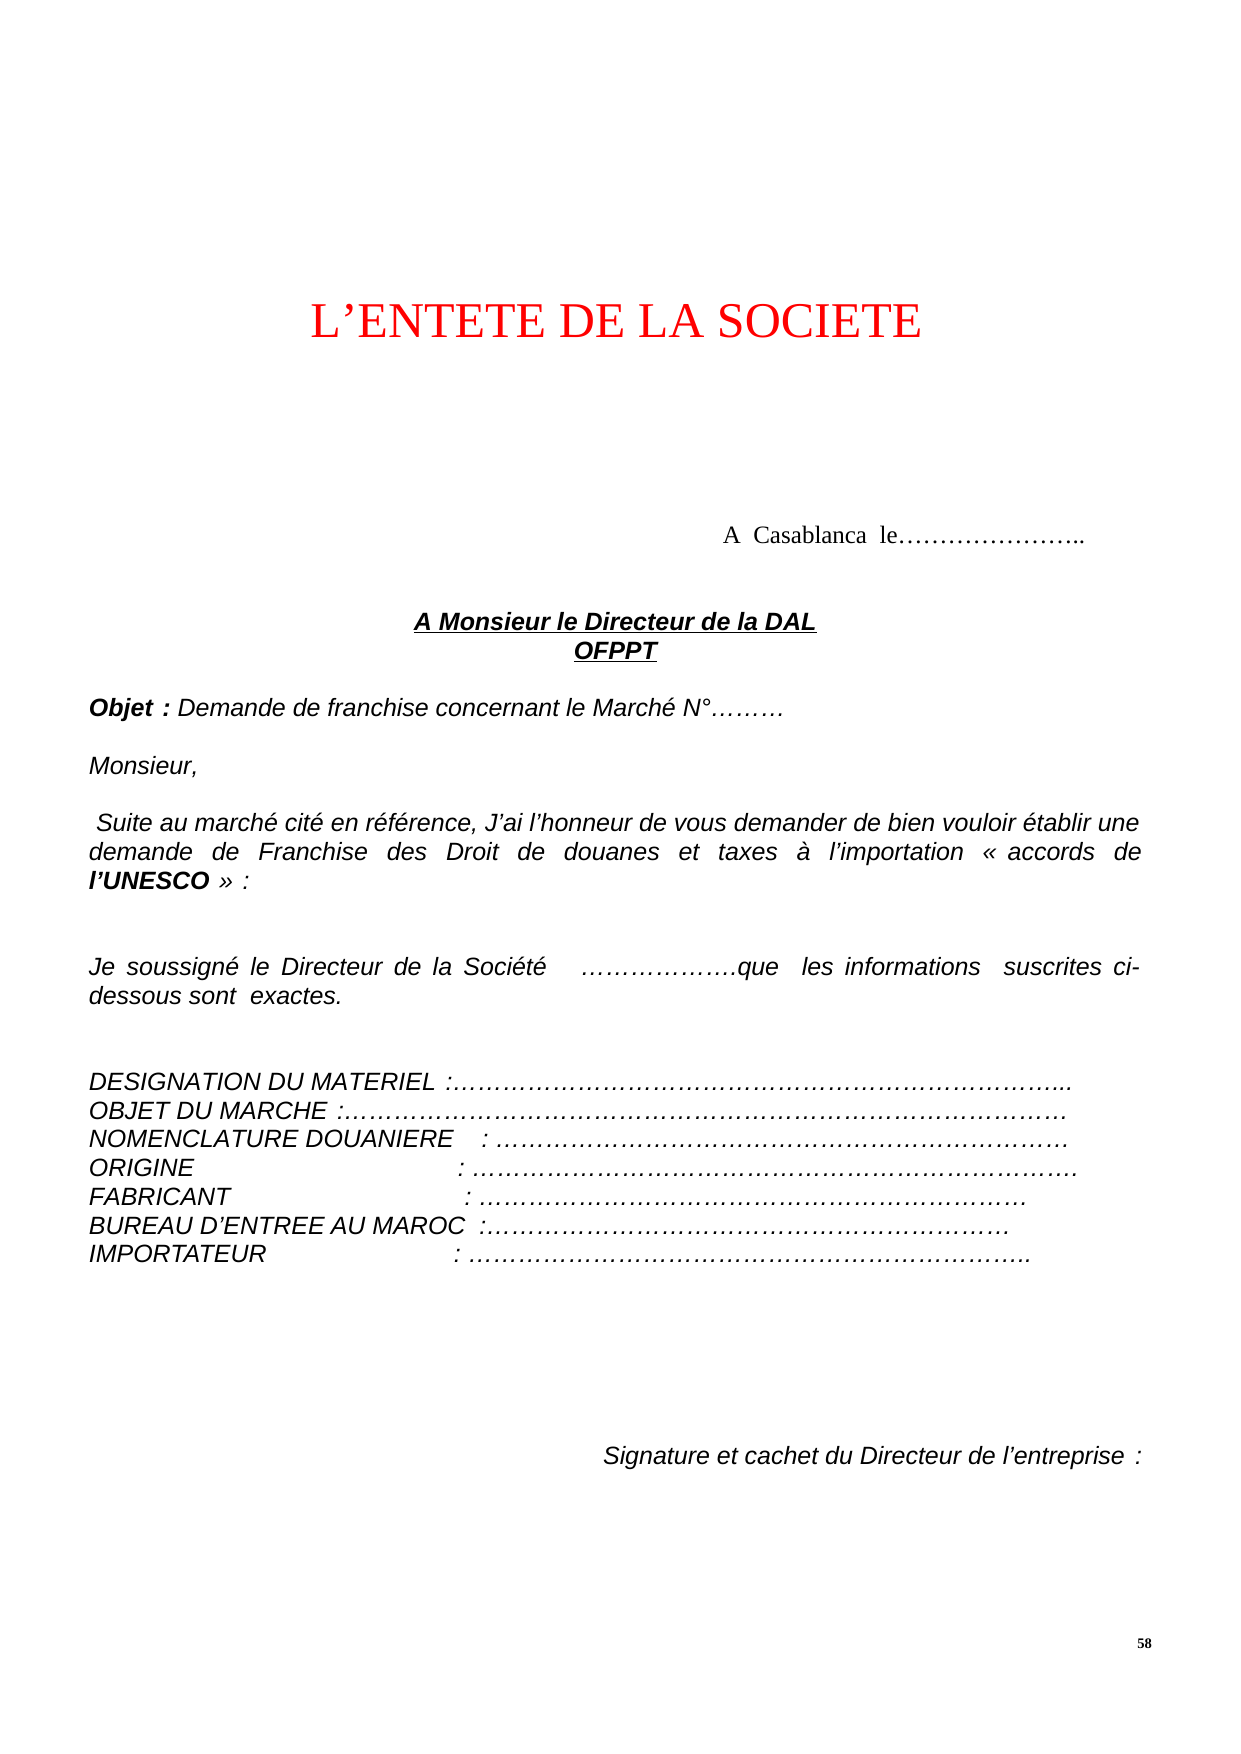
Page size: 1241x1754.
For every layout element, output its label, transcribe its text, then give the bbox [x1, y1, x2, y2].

text BUREAU D’ENTREE AU MAROC :……………………………………………………… [89, 1211, 1152, 1239]
text OFPPT [89, 636, 1144, 664]
text Suite au marché cité en référence, J’ai l’honneur de vous demander de bien vouloir établir une demande de Franchise des Droit de douanes et taxes à l’importation « accords de l’UNESCO » : [89, 808, 1144, 894]
text DESIGNATION DU MATERIEL :………………………………………………………………... [89, 1067, 1211, 1096]
text IMPORTATEUR : ………………………………………………………….. [89, 1239, 1152, 1268]
text OBJET DU MARCHE :…………………………………………………………………………… [89, 1096, 1211, 1124]
text Objet : Demande de franchise concernant le Marché N°……… [89, 693, 1144, 722]
text A Monsieur le Directeur de la DAL [89, 607, 1144, 636]
text NOMENCLATURE DOUANIERE : …………………………………………………………… [89, 1124, 1211, 1153]
text Signature et cachet du Directeur de l’entreprise : [89, 1441, 1144, 1469]
text Je soussigné le Directeur de la Société ……………….que les informations suscrites ci-dessous sont exactes. [89, 952, 1144, 1009]
text A Casablanca le………………….. [89, 521, 1144, 549]
text L’ENTETE DE LA SOCIETE [89, 291, 1144, 348]
text FABRICANT : ………………………………………………………… [89, 1182, 1152, 1211]
text ORIGINE : ………………………………………………………………. [89, 1153, 1211, 1182]
text Monsieur, [89, 751, 1144, 779]
